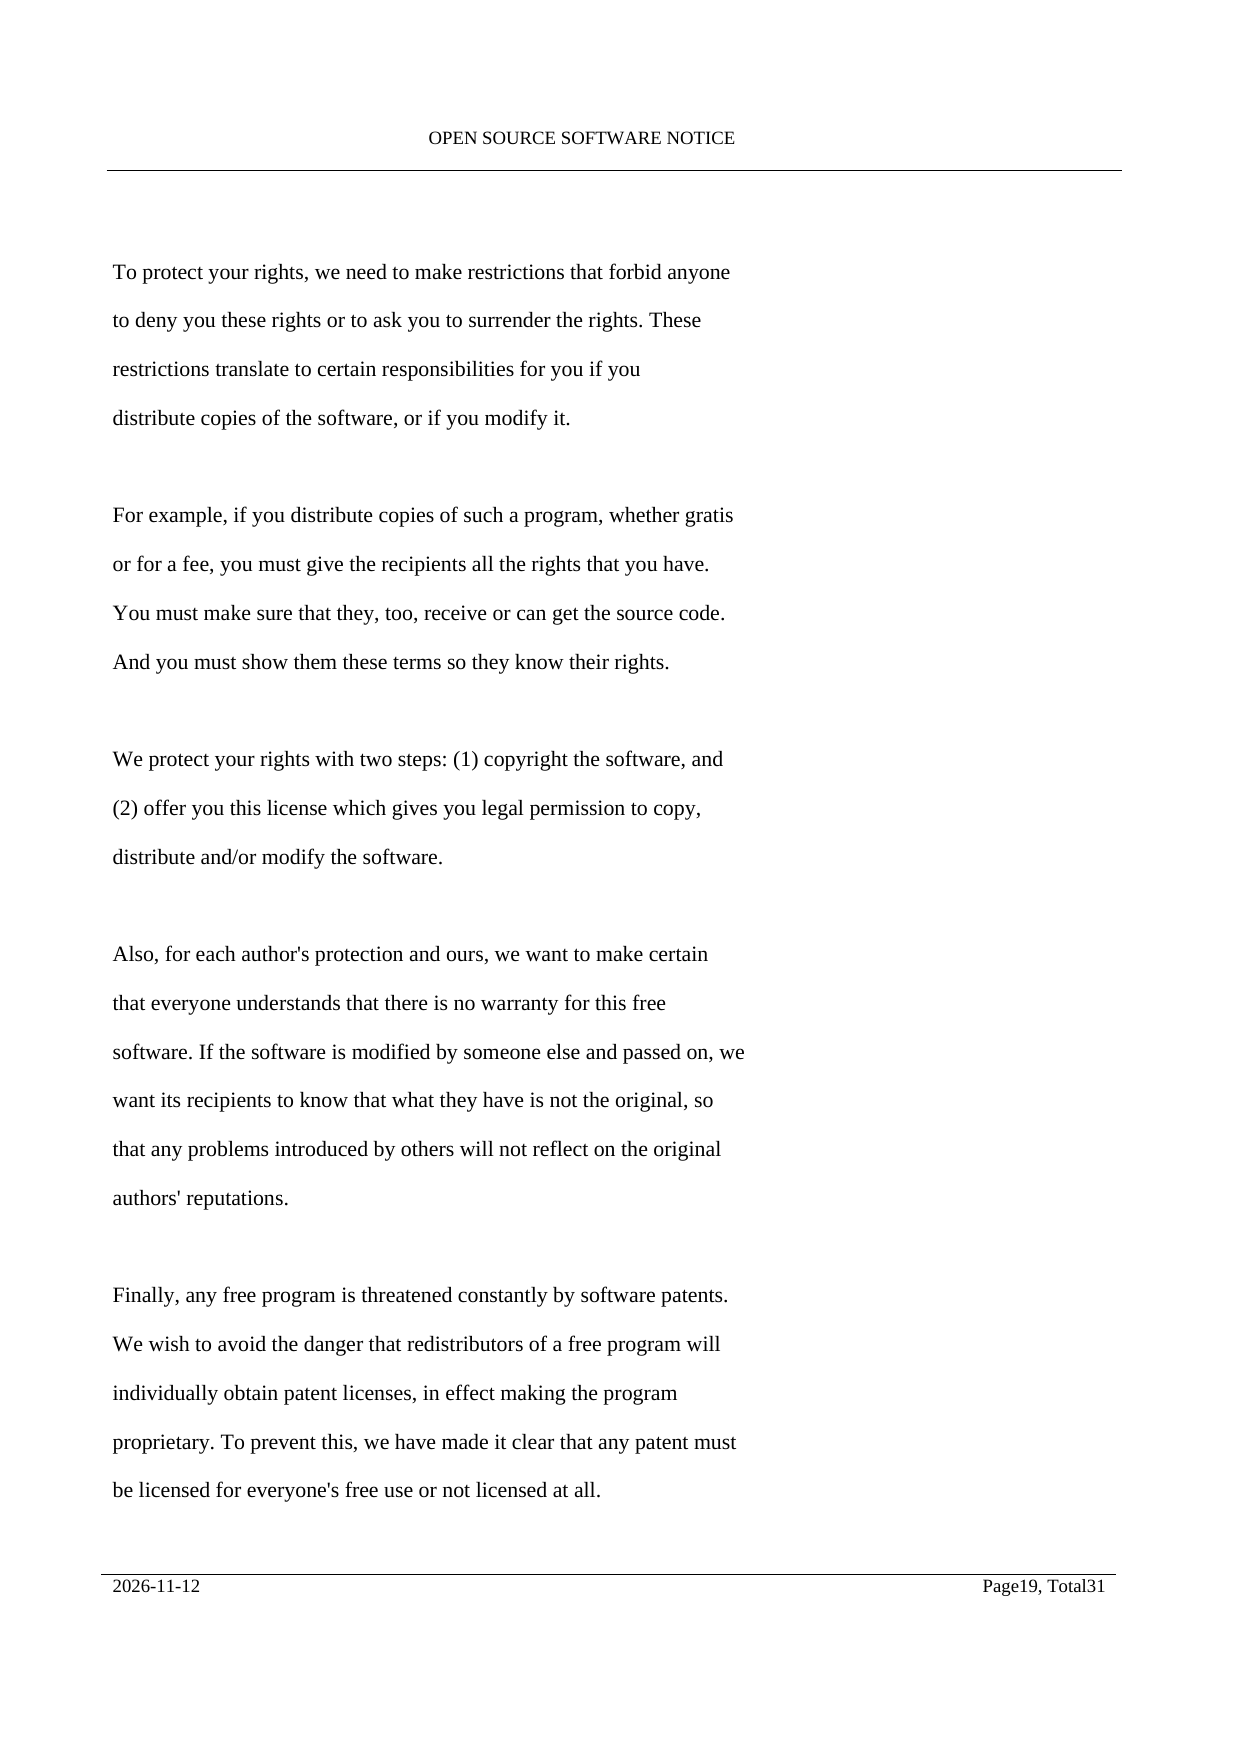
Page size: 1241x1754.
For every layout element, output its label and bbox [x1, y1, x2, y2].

text [112, 206, 1128, 1506]
